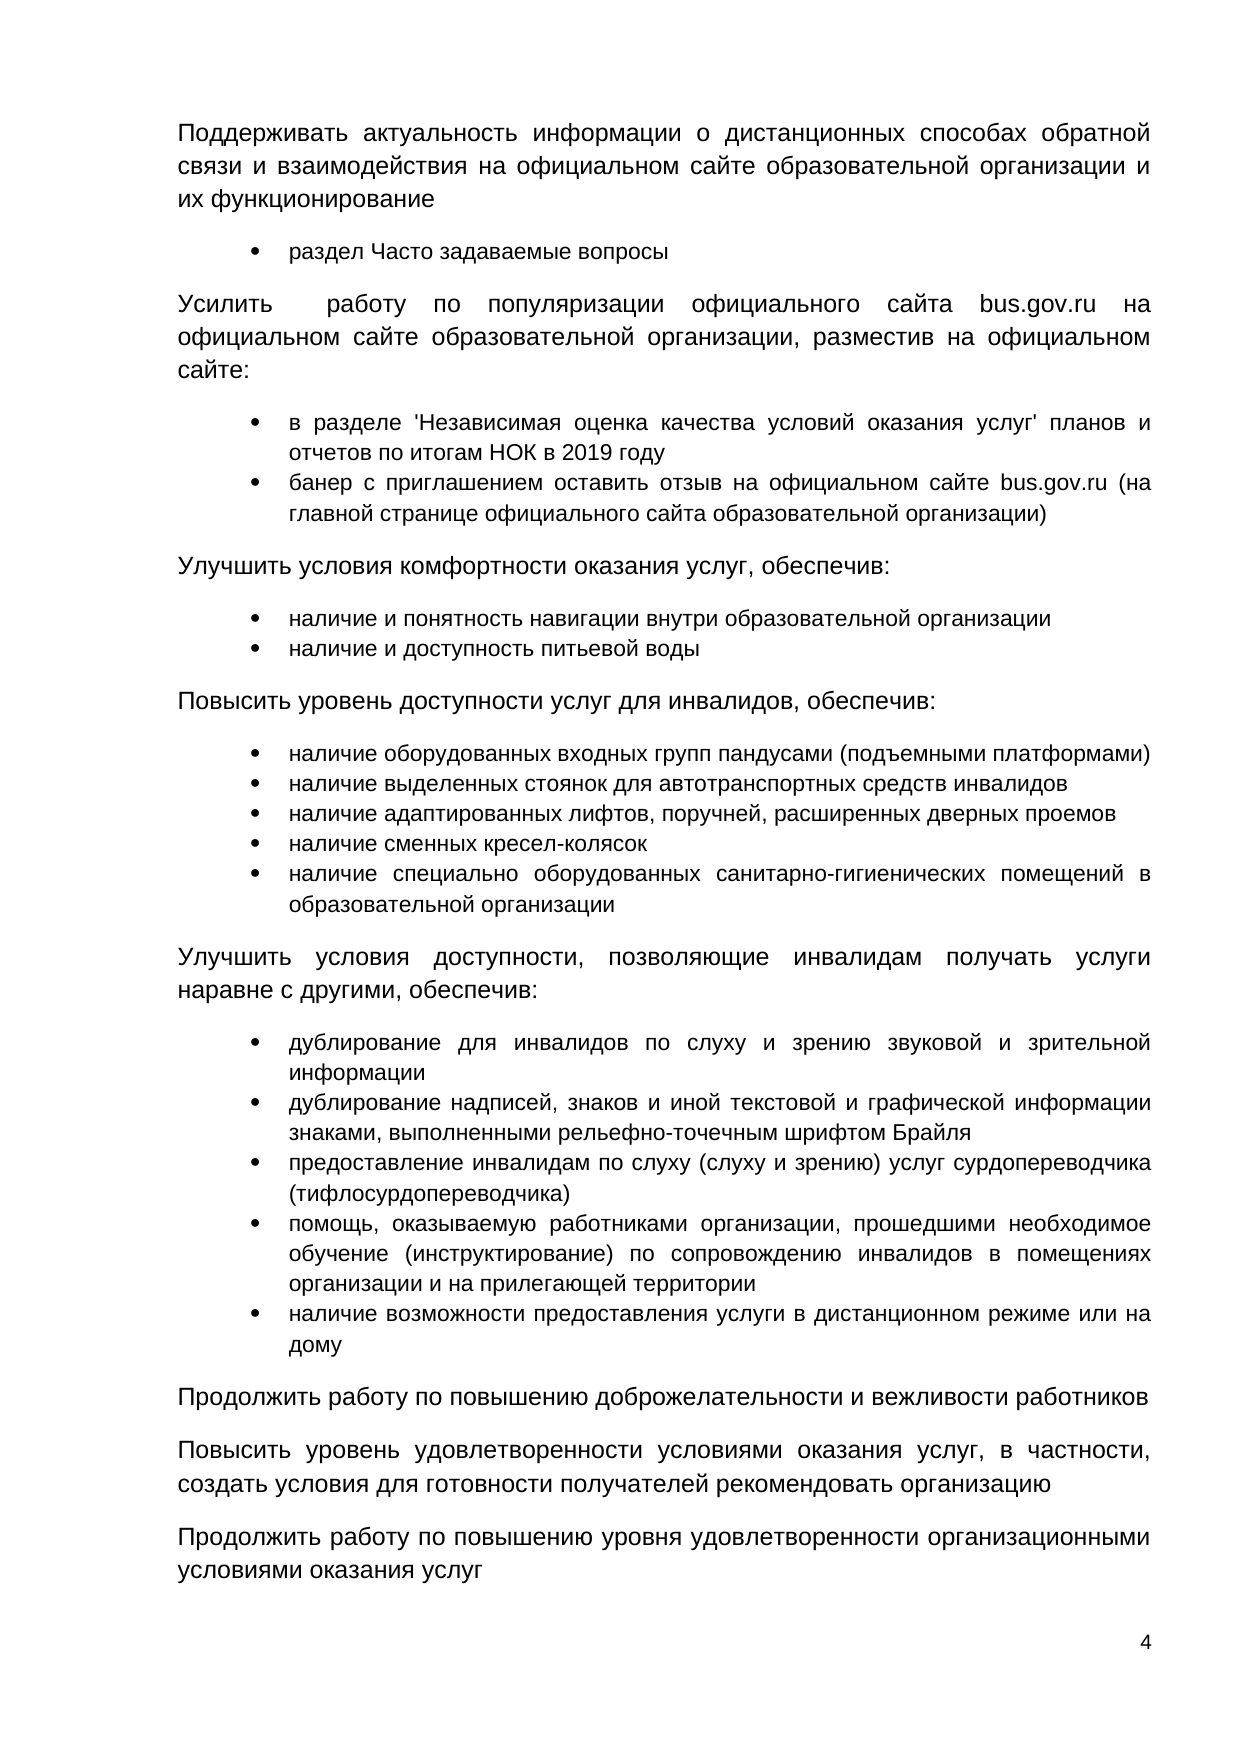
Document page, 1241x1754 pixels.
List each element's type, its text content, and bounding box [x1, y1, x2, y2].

text Улучшить условия комфортности оказания услуг, обеспечив: [177, 551, 1152, 579]
list помощь, оказываемую работниками организации, прошедшими необходимое обучение (инструктирование) по сопровождению инвалидов в помещениях организации и на прилегающей территории [251, 1210, 1152, 1297]
text Усилить работу по популяризации официального сайта bus.gov.ru на официальном сайте образовательной организации, разместив на официальном сайте: [177, 289, 1152, 384]
list наличие сменных кресел-колясок [251, 830, 1152, 857]
list наличие и доступность питьевой воды [251, 635, 1152, 661]
list наличие адаптированных лифтов, поручней, расширенных дверных проемов [251, 800, 1152, 826]
list наличие возможности предоставления услуги в дистанционном режиме или на дому [251, 1300, 1152, 1357]
list наличие выделенных стоянок для автотранспортных средств инвалидов [251, 770, 1152, 796]
list наличие и понятность навигации внутри образовательной организации [251, 604, 1152, 631]
text Продолжить работу по повышению уровня удовлетворенности организационными условиями оказания услуг [177, 1522, 1152, 1584]
list наличие оборудованных входных групп пандусами (подъемными платформами) [251, 739, 1152, 766]
text Повысить уровень доступности услуг для инвалидов, обеспечив: [177, 686, 1152, 714]
list банер с приглашением оставить отзыв на официальном сайте bus.gov.ru (на главной странице официального сайта образовательной организации) [251, 469, 1152, 526]
list в разделе 'Независимая оценка качества условий оказания услуг' планов и отчетов по итогам НОК в 2019 году [251, 409, 1152, 466]
text Продолжить работу по повышению доброжелательности и вежливости работников [177, 1382, 1152, 1410]
list дублирование надписей, знаков и иной текстовой и графической информации знаками, выполненными рельефно-точечным шрифтом Брайля [251, 1089, 1152, 1146]
list наличие специально оборудованных санитарно-гигиенических помещений в образовательной организации [251, 860, 1152, 917]
list раздел Часто задаваемые вопросы [251, 238, 1152, 264]
text Поддерживать актуальность информации о дистанционных способах обратной связи и взаимодействия на официальном сайте образовательной организации и их функционирование [177, 118, 1152, 213]
list предоставление инвалидам по слуху (слуху и зрению) услуг сурдопереводчика (тифлосурдопереводчика) [251, 1149, 1152, 1206]
text Улучшить условия доступности, позволяющие инвалидам получать услуги наравне с другими, обеспечив: [177, 942, 1152, 1003]
text Повысить уровень удовлетворенности условиями оказания услуг, в частности, создать условия для готовности получателей рекомендовать организацию [177, 1436, 1152, 1497]
list дублирование для инвалидов по слуху и зрению звуковой и зрительной информации [251, 1028, 1152, 1085]
